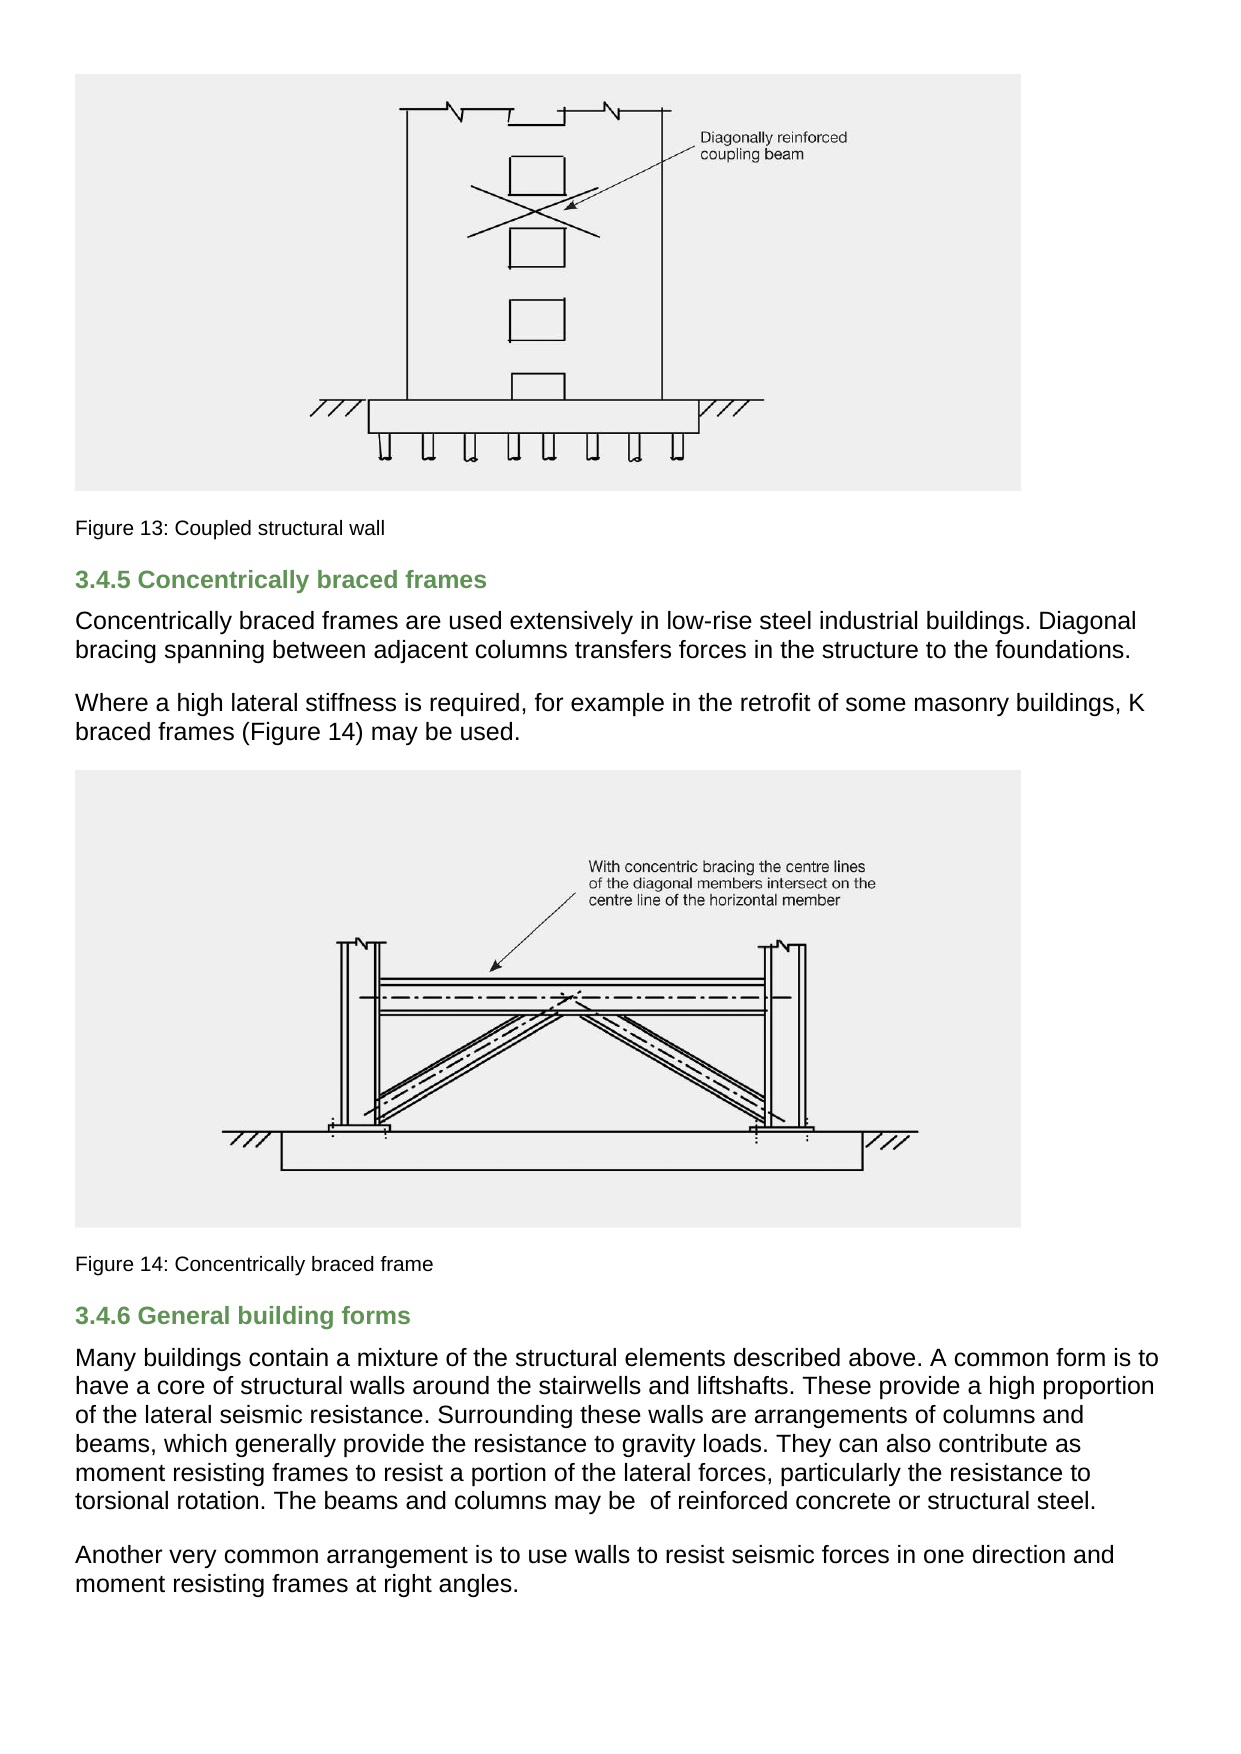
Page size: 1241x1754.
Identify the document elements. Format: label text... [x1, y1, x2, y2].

subtitle 3.4.5 Concentrically braced frames [75, 565, 1165, 593]
text Another very common arrangement is to use walls to resist seismic forces in one direction and moment resisting frames at right angles. [75, 1540, 1165, 1597]
text Concentrically braced frames are used extensively in low-rise steel industrial buildings. Diagonal bracing spanning between adjacent columns transfers forces in the structure to the foundations. [75, 606, 1165, 663]
subtitle 3.4.6 General building forms [75, 1301, 1165, 1330]
picture [75, 770, 1021, 1228]
text Many buildings contain a mixture of the structural elements described above. A common form is to have a core of structural walls around the stairwells and liftshafts. These provide a high proportion of the lateral seismic resistance. Surrounding these walls are arrangements of columns and beams, which generally provide the resistance to gravity loads. They can also contribute as moment resisting frames to resist a portion of the lateral forces, particularly the resistance to torsional rotation. The beams and columns may be of reinforced concrete or structural steel. [75, 1342, 1165, 1515]
title Figure 13: Coupled structural wall [75, 516, 1165, 540]
text Where a high lateral stiffness is required, for example in the retrofit of some masonry buildings, K braced frames (Figure 14) may be used. [75, 688, 1165, 746]
picture [75, 74, 1021, 491]
title Figure 14: Concentrically braced frame [75, 1252, 1165, 1276]
